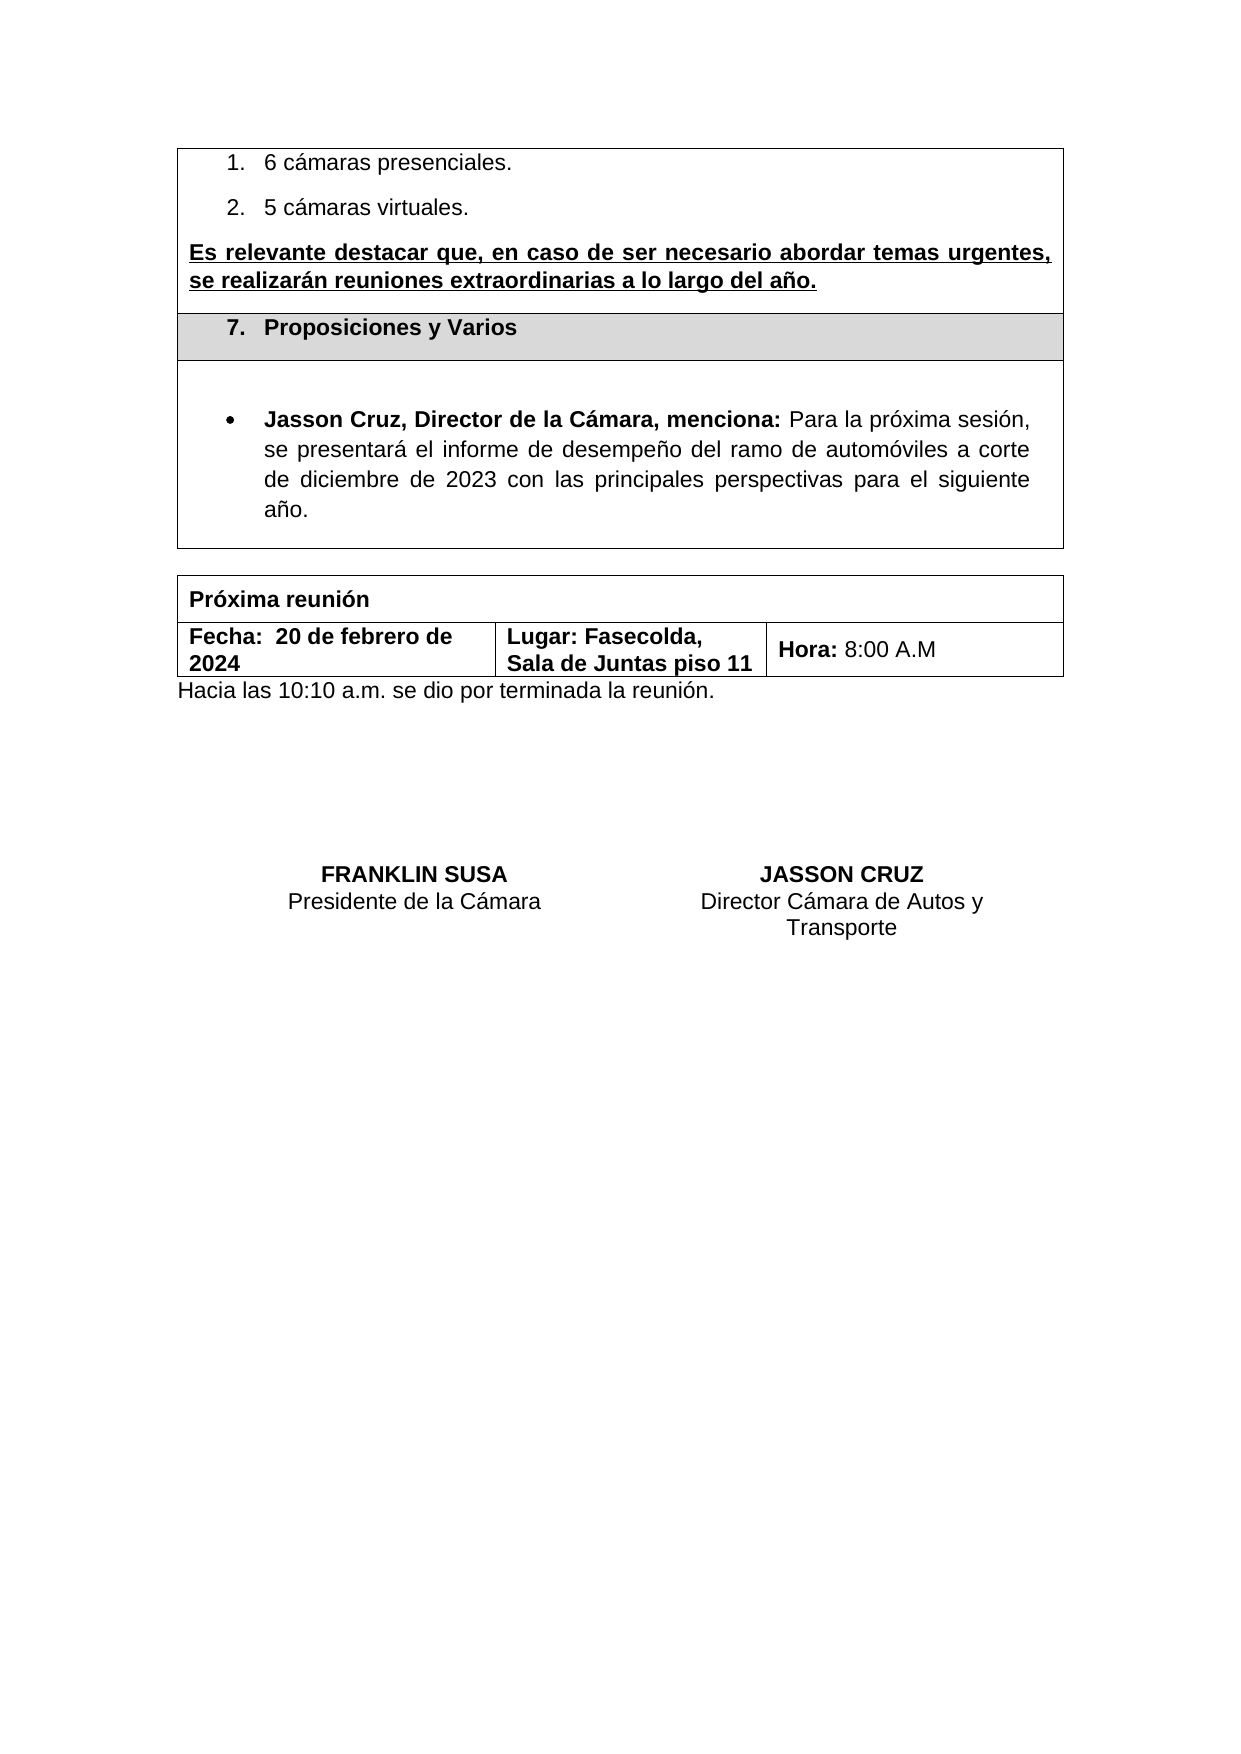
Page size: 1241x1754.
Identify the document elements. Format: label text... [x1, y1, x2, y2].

table_header FRANKLIN SUSA [193, 861, 636, 888]
table_cell Fecha: 20 de febrero de 2024 [178, 623, 495, 676]
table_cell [178, 149, 1063, 312]
table_cell Jasson Cruz, Director de la Cámara, menciona: Para la próxima sesión, se presentará el informe de desempeño del ramo de automóviles a corte de diciembre de 2023 con las principales perspectivas para el siguiente año. [178, 361, 1063, 547]
table_cell Lugar: Fasecolda, Sala de Juntas piso 11 [496, 623, 766, 676]
table_cell Director Cámara de Autos y Transporte [636, 888, 1047, 941]
table_cell Presidente de la Cámara [193, 888, 636, 941]
table_header JASSON CRUZ [636, 861, 1047, 888]
text Hacia las 10:10 a.m. se dio por terminada la reunión. [177, 677, 1063, 703]
table_cell Proposiciones y Varios [178, 314, 1063, 360]
table_cell Hora: 8:00 A.M [767, 623, 1063, 676]
table_header Próxima reunión [178, 576, 1063, 622]
